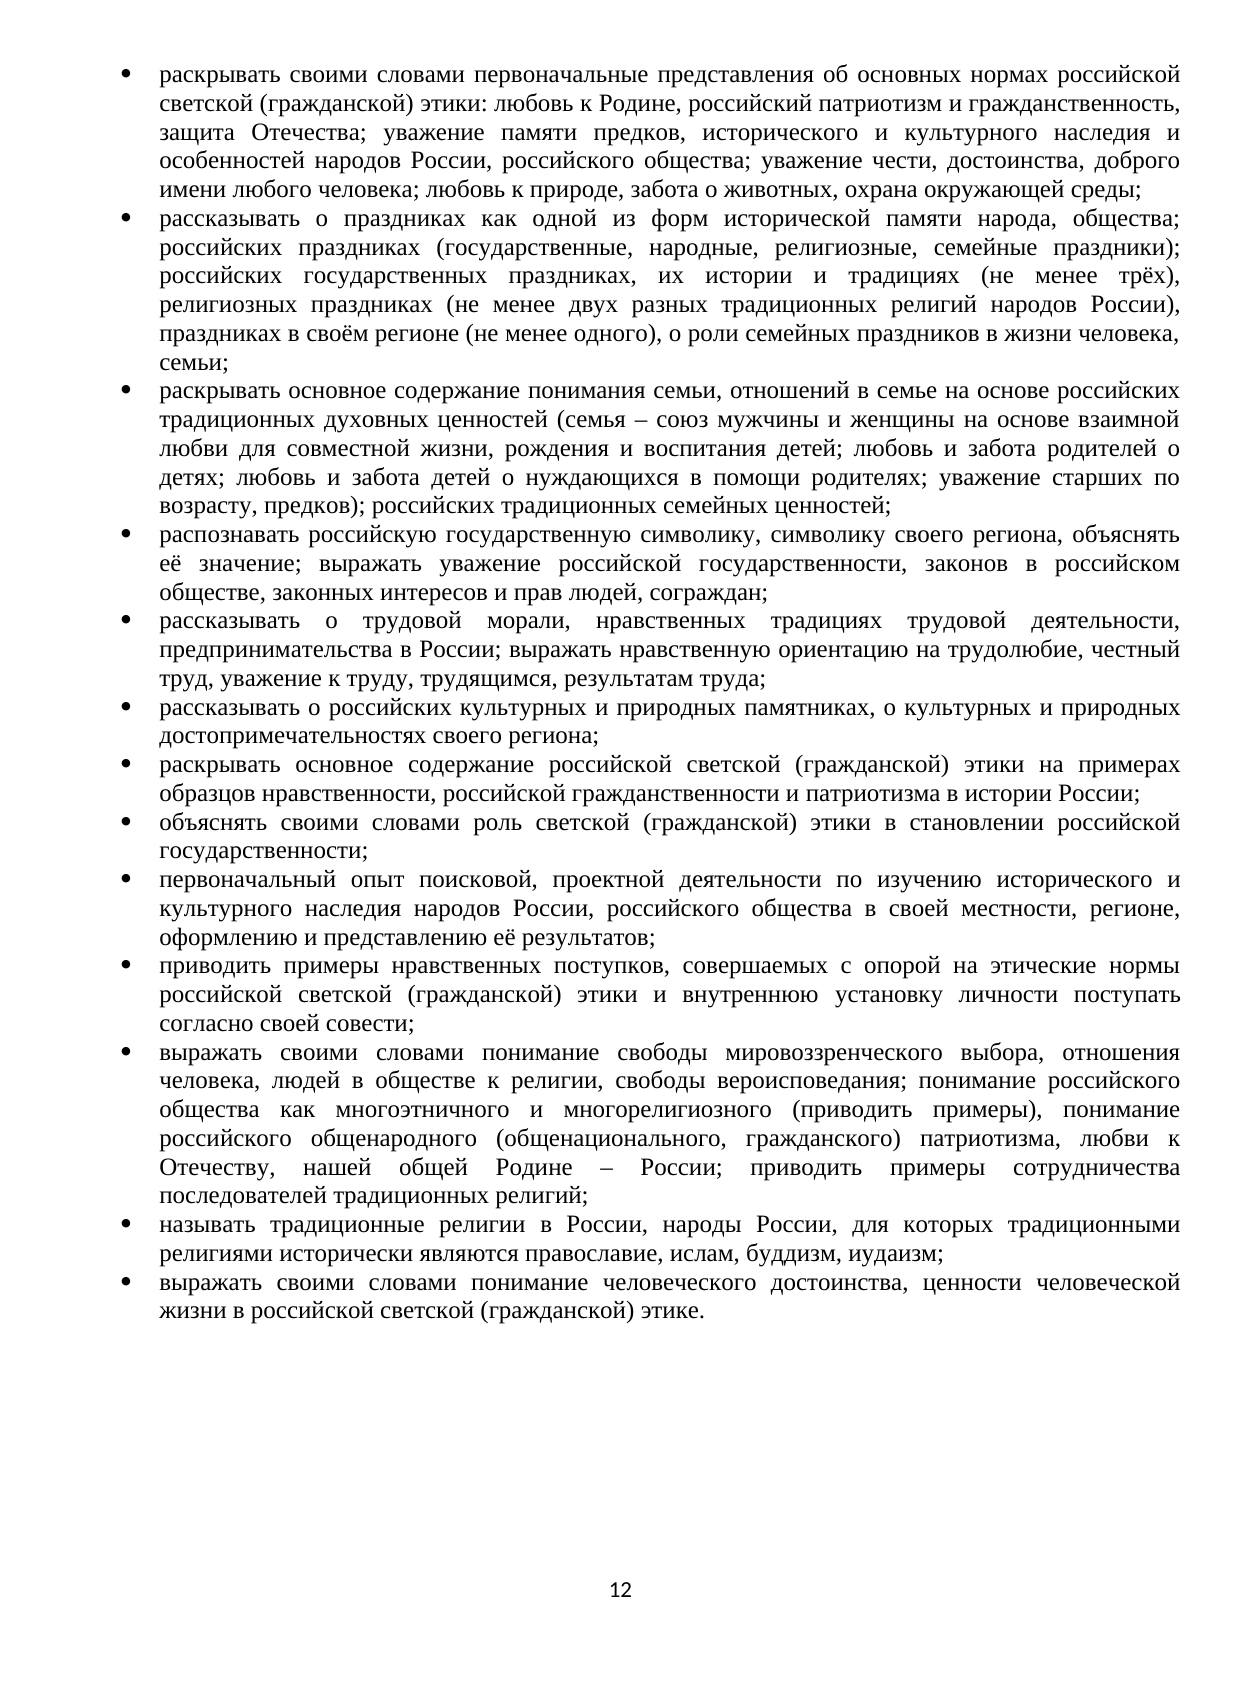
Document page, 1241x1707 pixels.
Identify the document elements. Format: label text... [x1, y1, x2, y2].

list раскрывать основное содержание российской светской (гражданской) этики на примерах образцов нравственности, российской гражданственности и патриотизма в истории России; [122, 749, 1181, 807]
list выражать своими словами понимание свободы мировоззренческого выбора, отношения человека, людей в обществе к религии, свободы вероисповедания; понимание российского общества как многоэтничного и многорелигиозного (приводить примеры), понимание российского общенародного (общенационального, гражданского) патриотизма, любви к Отечеству, нашей общей Родине – России; приводить примеры сотрудничества последователей традиционных религий; [122, 1037, 1181, 1209]
list первоначальный опыт поисковой, проектной деятельности по изучению исторического и культурного наследия народов России, российского общества в своей местности, регионе, оформлению и представлению её результатов; [122, 864, 1181, 950]
list раскрывать своими словами первоначальные представления об основных нормах российской светской (гражданской) этики: любовь к Родине, российский патриотизм и гражданственность, защита Отечества; уважение памяти предков, исторического и культурного наследия и особенностей народов России, российского общества; уважение чести, достоинства, доброго имени любого человека; любовь к природе, забота о животных, охрана окружающей среды; [122, 59, 1181, 203]
list раскрывать основное содержание понимания семьи, отношений в семье на основе российских традиционных духовных ценностей (семья – союз мужчины и женщины на основе взаимной любви для совместной жизни, рождения и воспитания детей; любовь и забота родителей о детях; любовь и забота детей о нуждающихся в помощи родителях; уважение старших по возрасту, предков); российских традиционных семейных ценностей; [122, 375, 1181, 519]
list распознавать российскую государственную символику, символику своего региона, объяснять её значение; выражать уважение российской государственности, законов в российском обществе, законных интересов и прав людей, сограждан; [122, 519, 1181, 605]
list объяснять своими словами роль светской (гражданской) этики в становлении российской государственности; [122, 807, 1181, 864]
list рассказывать о трудовой морали, нравственных традициях трудовой деятельности, предпринимательства в России; выражать нравственную ориентацию на трудолюбие, честный труд, уважение к труду, трудящимся, результатам труда; [122, 605, 1181, 692]
list приводить примеры нравственных поступков, совершаемых с опорой на этические нормы российской светской (гражданской) этики и внутреннюю установку личности поступать согласно своей совести; [122, 950, 1181, 1037]
list рассказывать о российских культурных и природных памятниках, о культурных и природных достопримечательностях своего региона; [122, 692, 1181, 749]
list рассказывать о праздниках как одной из форм исторической памяти народа, общества; российских праздниках (государственные, народные, религиозные, семейные праздники); российских государственных праздниках, их истории и традициях (не менее трёх), религиозных праздниках (не менее двух разных традиционных религий народов России), праздниках в своём регионе (не менее одного), о роли семейных праздников в жизни человека, семьи; [122, 203, 1181, 375]
list выражать своими словами понимание человеческого достоинства, ценности человеческой жизни в российской светской (гражданской) этике. [122, 1267, 1181, 1324]
list называть традиционные религии в России, народы России, для которых традиционными религиями исторически являются православие, ислам, буддизм, иудаизм; [122, 1209, 1181, 1267]
